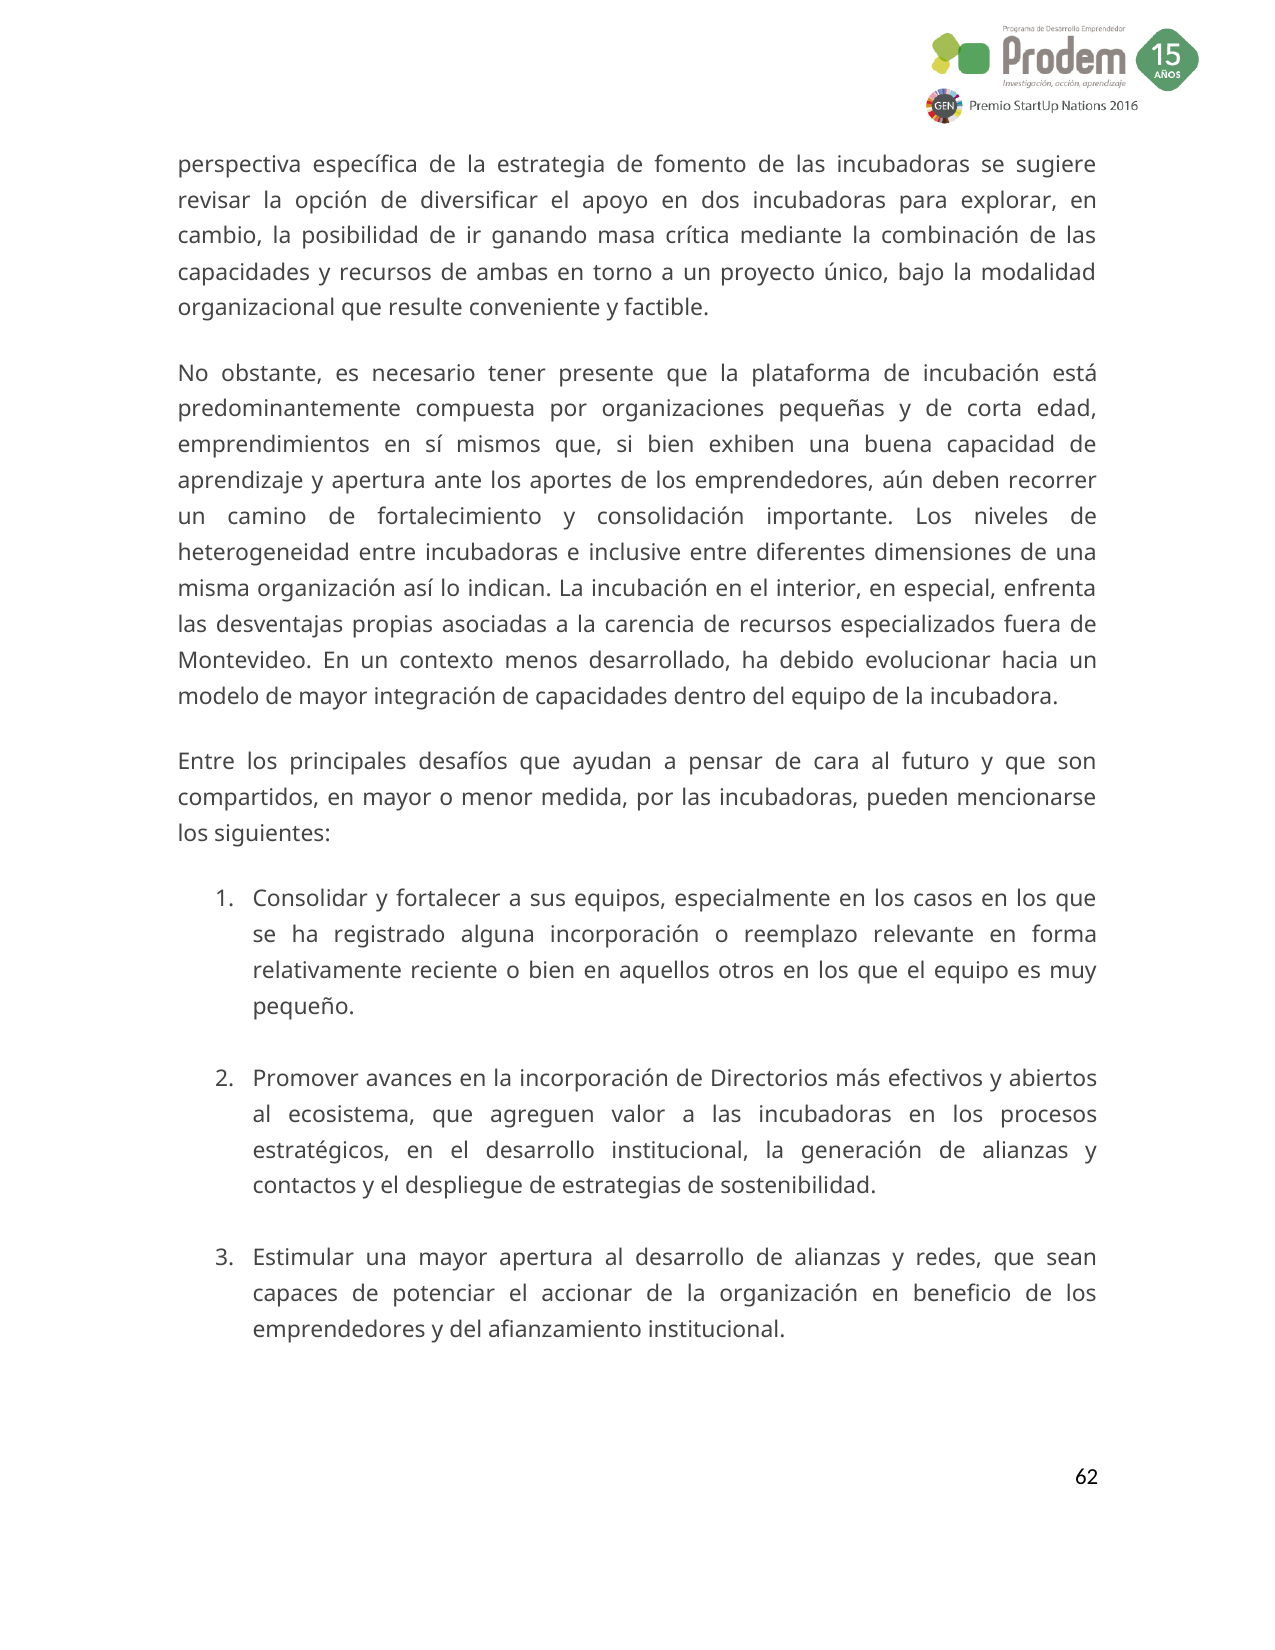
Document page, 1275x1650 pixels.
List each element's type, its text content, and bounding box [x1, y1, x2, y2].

list Consolidar y fortalecer a sus equipos, especialmente en los casos en los que se ha registrado alguna incorporación o reemplazo relevante en forma relativamente reciente o bien en aquellos otros en los que el equipo es muy pequeño. [215, 882, 1098, 1021]
text Entre los principales desafíos que ayudan a pensar de cara al futuro y que son compartidos, en mayor o menor medida, por las incubadoras, pueden mencionarse los siguientes: [177, 745, 1098, 848]
picture [907, 16, 1203, 125]
list Estimular una mayor apertura al desarrollo de alianzas y redes, que sean capaces de potenciar el accionar de la organización en beneficio de los emprendedores y del afianzamiento institucional. [215, 1241, 1098, 1344]
list Promover avances en la incorporación de Directorios más efectivos y abiertos al ecosistema, que agreguen valor a las incubadoras en los procesos estratégicos, en el desarrollo institucional, la generación de alianzas y contactos y el despliegue de estrategias de sostenibilidad. [215, 1062, 1098, 1201]
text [177, 148, 1098, 323]
text No obstante, es necesario tener presente que la plataforma de incubación está predominantemente compuesta por organizaciones pequeñas y de corta edad, emprendimientos en sí mismos que, si bien exhiben una buena capacidad de aprendizaje y apertura ante los aportes de los emprendedores, aún deben recorrer un camino de fortalecimiento y consolidación importante. Los niveles de heterogeneidad entre incubadoras e inclusive entre diferentes dimensiones de una misma organización así lo indican. La incubación en el interior, en especial, enfrenta las desventajas propias asociadas a la carencia de recursos especializados fuera de Montevideo. En un contexto menos desarrollado, ha debido evolucionar hacia un modelo de mayor integración de capacidades dentro del equipo de la incubadora. [177, 356, 1098, 711]
